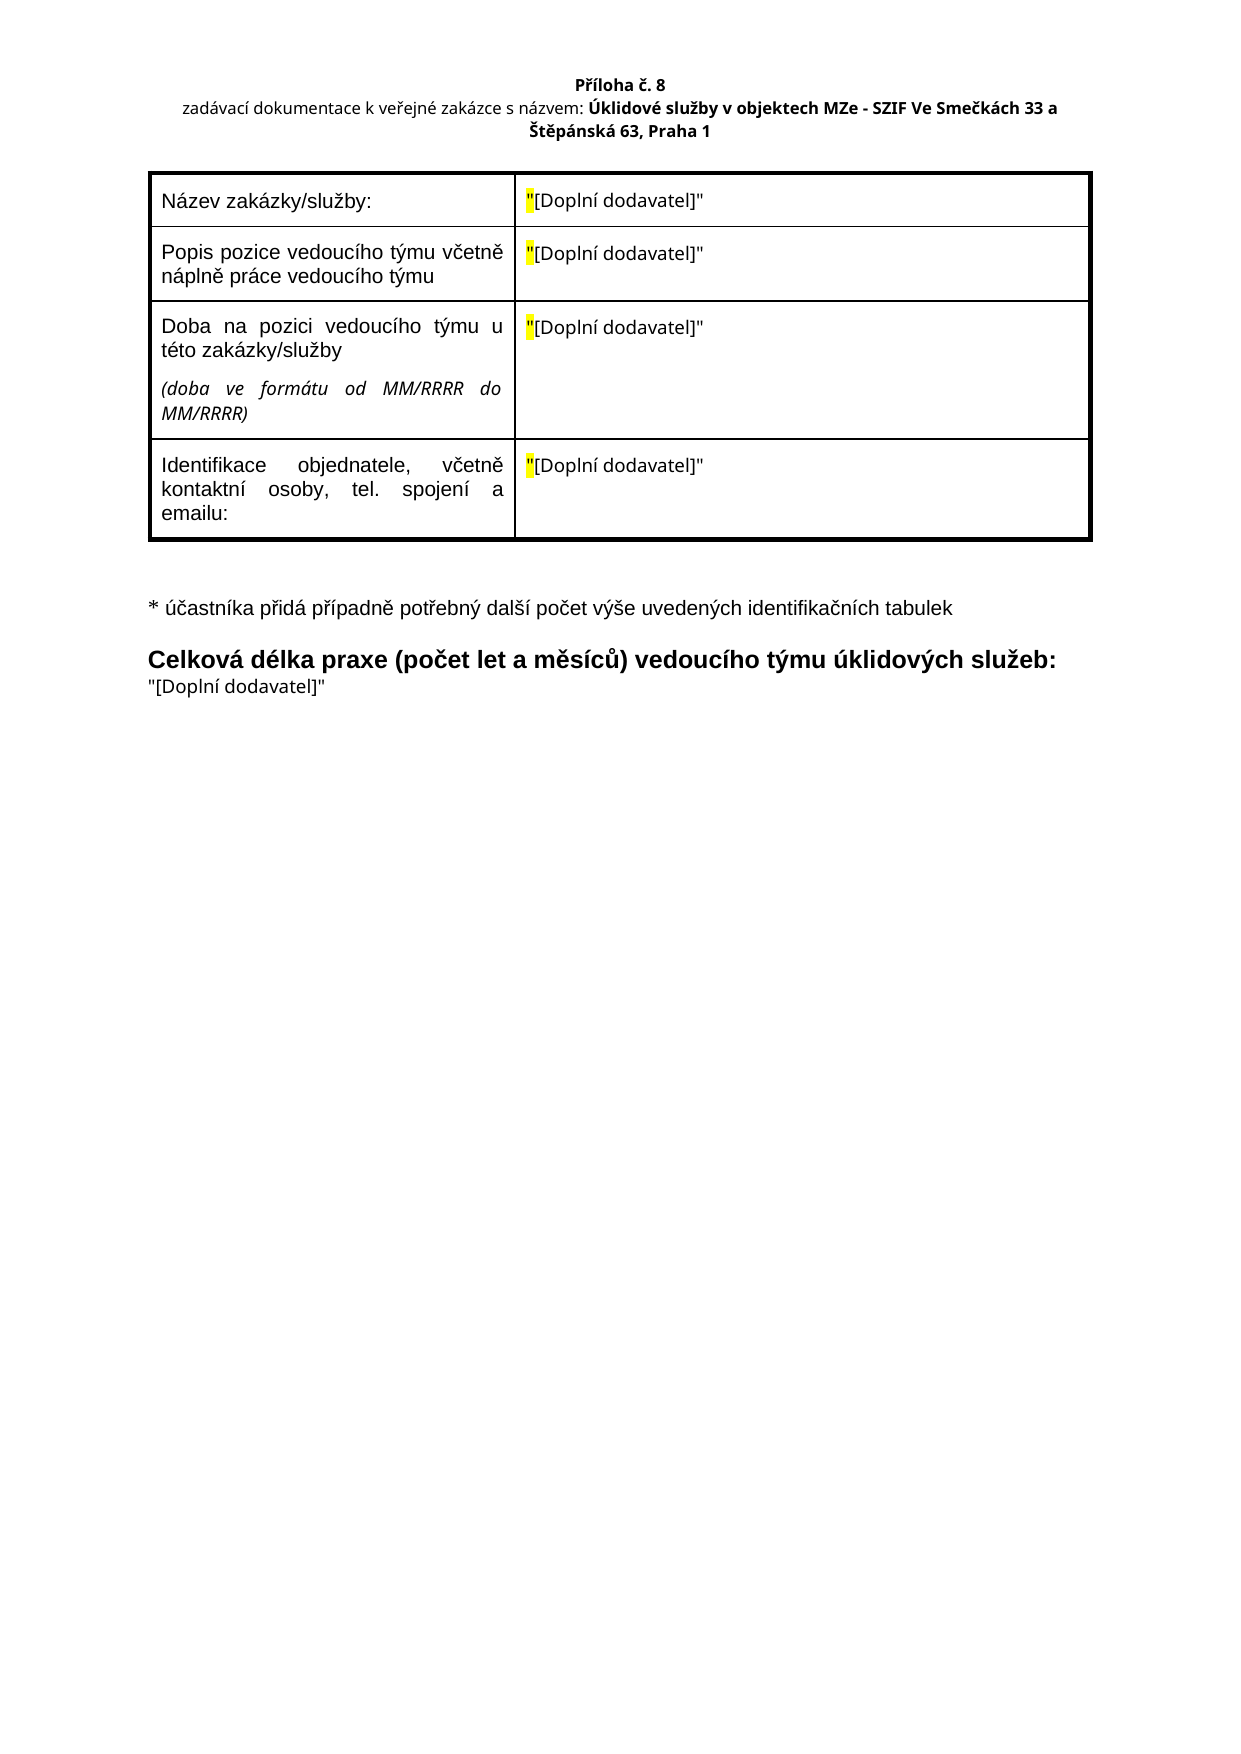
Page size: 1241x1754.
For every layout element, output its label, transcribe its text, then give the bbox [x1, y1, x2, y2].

table_cell [516, 302, 1088, 438]
text Celková délka praxe (počet let a měsíců) vedoucího týmu úklidových služeb: [148, 645, 1093, 699]
text * účastníka přidá případně potřebný další počet výše uvedených identifikačních tabulek [148, 594, 1093, 621]
table_cell [516, 440, 1088, 537]
table_cell Identifikace objednatele, včetně kontaktní osoby, tel. spojení a emailu: [152, 440, 514, 537]
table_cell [152, 302, 514, 438]
table_header [516, 175, 1088, 226]
table_header Název zakázky/služby: [152, 175, 514, 226]
table_cell [516, 227, 1088, 300]
table_cell Popis pozice vedoucího týmu včetně náplně práce vedoucího týmu [152, 227, 514, 300]
